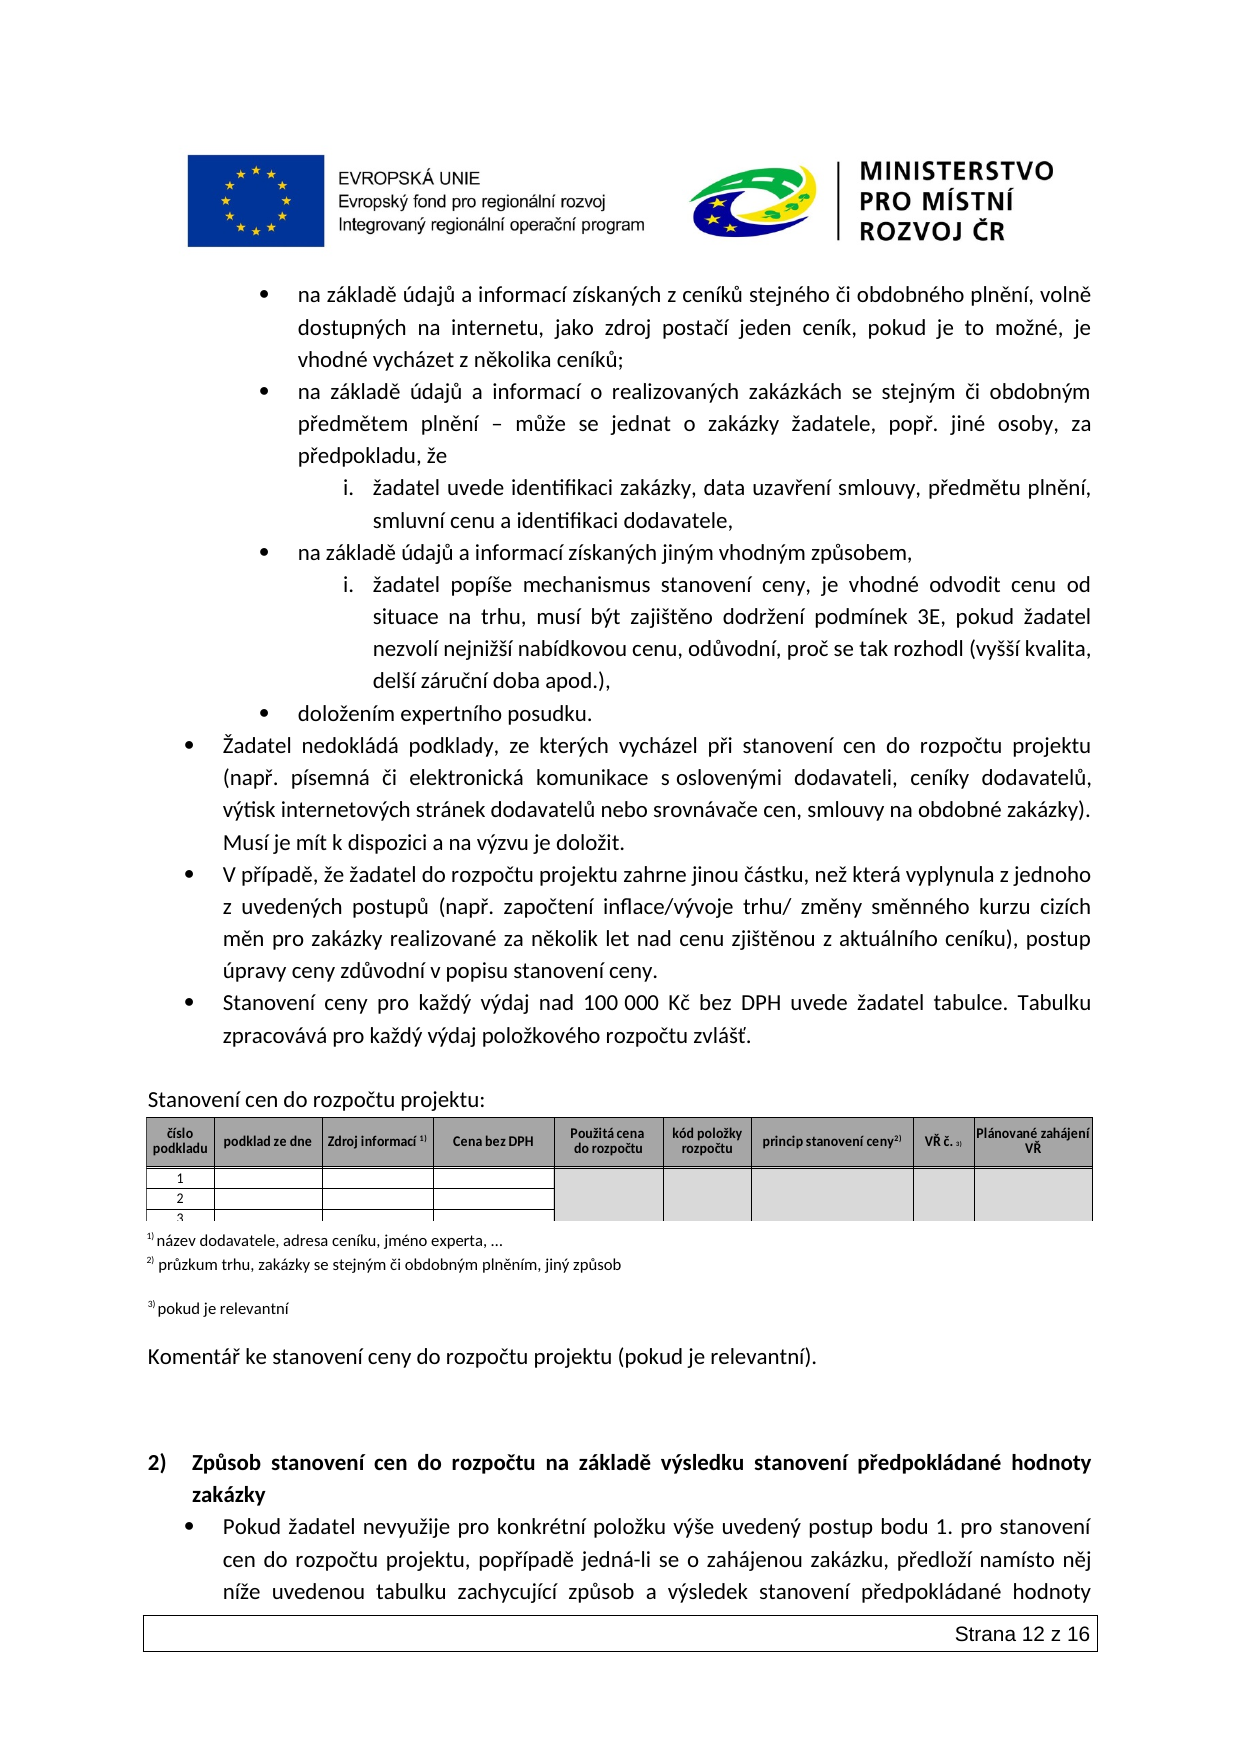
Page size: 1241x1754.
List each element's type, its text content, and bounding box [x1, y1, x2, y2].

list Komentář ke stanovení ceny do rozpočtu projektu (pokud je relevantní). [148, 1342, 1093, 1370]
list žadatel popíše mechanismus stanovení ceny, je vhodné odvodit cenu od situace na trhu, musí být zajištěno dodržení podmínek 3E, pokud žadatel nezvolí nejnižší nabídkovou cenu, odůvodní, proč se tak rozhodl (vyšší kvalita, delší záruční doba apod.), [354, 570, 1093, 695]
list doložením expertního posudku. [260, 699, 1093, 727]
list Žadatel nedokládá podklady, ze kterých vycházel při stanovení cen do rozpočtu projektu (např. písemná či elektronická komunikace s oslovenými dodavateli, ceníky dodavatelů, výtisk internetových stránek dodavatelů nebo srovnávače cen, smlouvy na obdobné zakázky). Musí je mít k dispozici a na výzvu je doložit. [185, 731, 1093, 856]
list Způsob stanovení cen do rozpočtu na základě výsledku stanovení předpokládané hodnoty zakázky [148, 1448, 1093, 1508]
list Stanovení cen do rozpočtu projektu: [148, 1085, 1093, 1113]
list na základě údajů a informací získaných jiným vhodným způsobem, [260, 538, 1093, 566]
picture [157, 123, 1083, 277]
list na základě údajů a informací získaných z ceníků stejného či obdobného plnění, volně dostupných na internetu, jako zdroj postačí jeden ceník, pokud je to možné, je vhodné vycházet z několika ceníků; [260, 148, 1093, 373]
list 1) název dodavatele, adresa ceníku, jméno experta, … [146, 1230, 1093, 1251]
list žadatel uvede identifikaci zakázky, data uzavření smlouvy, předmětu plnění, smluvní cenu a identifikaci dodavatele, [354, 473, 1093, 534]
list 2) průzkum trhu, zakázky se stejným či obdobným plněním, jiný způsob [146, 1254, 1093, 1274]
list Stanovení ceny pro každý výdaj nad 100 000 Kč bez DPH uvede žadatel tabulce. Tabulku zpracovává pro každý výdaj položkového rozpočtu zvlášť. [185, 988, 1093, 1049]
text 3) pokud je relevantní [148, 1298, 1093, 1318]
list V případě, že žadatel do rozpočtu projektu zahrne jinou částku, než která vyplynula z jednoho z uvedených postupů (např. započtení inflace/vývoje trhu/ změny směnného kurzu cizích měn pro zakázky realizované za několik let nad cenu zjištěnou z aktuálního ceníku), postup úpravy ceny zdůvodní v popisu stanovení ceny. [185, 860, 1093, 984]
list na základě údajů a informací o realizovaných zakázkách se stejným či obdobným předmětem plnění – může se jednat o zakázky žadatele, popř. jiné osoby, za předpokladu, že [260, 377, 1093, 469]
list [185, 1512, 1093, 1605]
